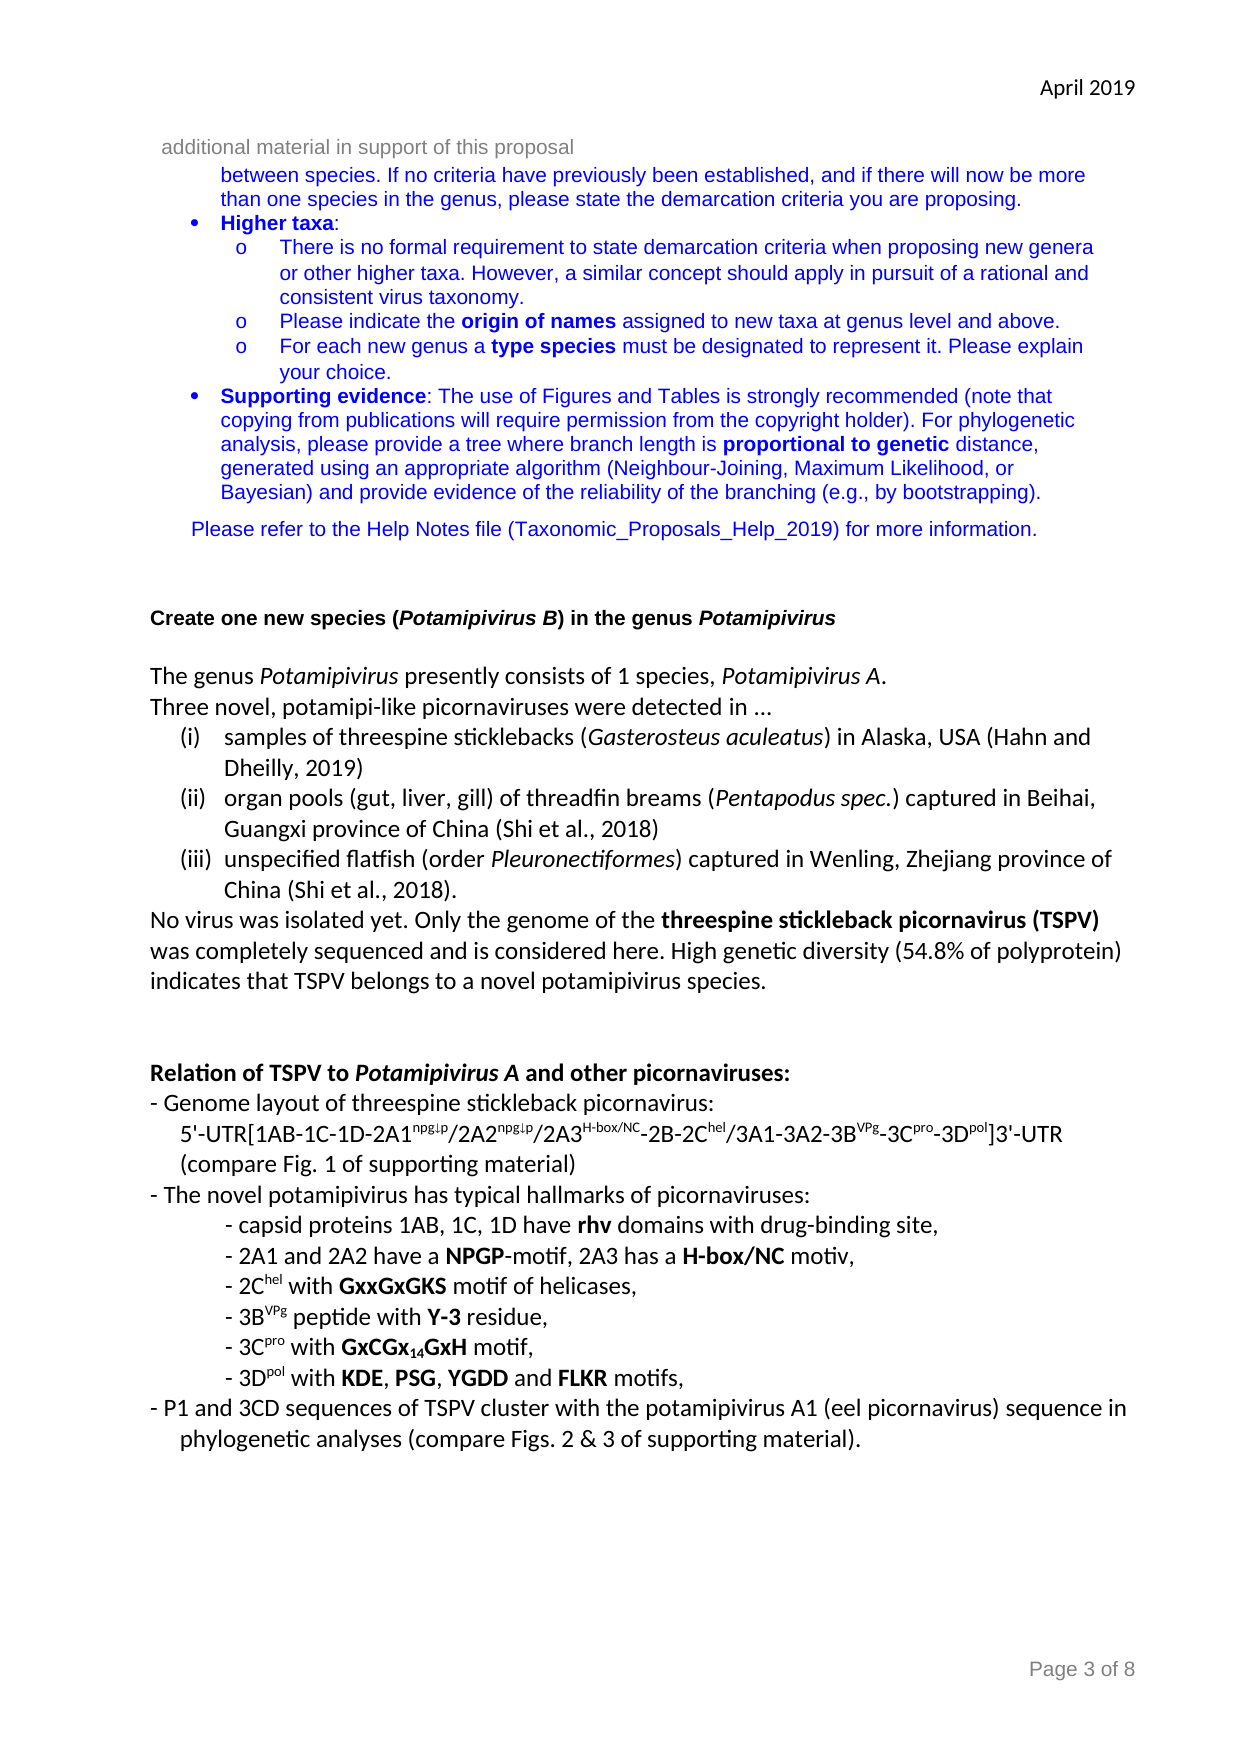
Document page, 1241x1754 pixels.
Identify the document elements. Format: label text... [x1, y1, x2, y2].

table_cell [150, 163, 1111, 577]
text The genus Potamipivirus presently consists of 1 species, Potamipivirus A. [150, 660, 1135, 691]
text Relation of TSPV to Potamipivirus A and other picornaviruses: [150, 1057, 1135, 1087]
text - Genome layout of threespine stickleback picornavirus: [150, 1087, 1135, 1118]
text (i) samples of threespine sticklebacks (Gasterosteus aculeatus) in Alaska, USA (Hahn and Dheilly, 2019) [179, 721, 1135, 782]
text Three novel, potamipi-like picornaviruses were detected in ... [150, 691, 1135, 721]
text - P1 and 3CD sequences of TSPV cluster with the potamipivirus A1 (eel picornavirus) sequence in phylogenetic analyses (compare Figs. 2 & 3 of supporting material). [150, 1393, 1135, 1454]
text No virus was isolated yet. Only the genome of the threespine stickleback picornavirus (TSPV) was completely sequenced and is considered here. High genetic diversity (54.8% of polyprotein) indicates that TSPV belongs to a novel potamipivirus species. [150, 904, 1135, 996]
text - 2A1 and 2A2 have a NPGP-motif, 2A3 has a H-box/NC motiv, [150, 1240, 1135, 1271]
text - 3Dpol with KDE, PSG, YGDD and FLKR motifs, [150, 1362, 1135, 1393]
text - 3Cpro with GxCGx14GxH motif, [150, 1332, 1135, 1362]
text Create one new species (Potamipivirus B) in the genus Potamipivirus [150, 606, 1135, 629]
text - 2Chel with GxxGxGKS motif of helicases, [150, 1271, 1135, 1301]
table_header additional material in support of this proposal [150, 135, 1111, 163]
text - The novel potamipivirus has typical hallmarks of picornaviruses: [150, 1179, 1135, 1209]
text - 3BVPg peptide with Y-3 residue, [150, 1301, 1135, 1332]
text (ii) organ pools (gut, liver, gill) of threadfin breams (Pentapodus spec.) captured in Beihai, Guangxi province of China (Shi et al., 2018) [179, 782, 1135, 843]
text (iii) unspecified flatfish (order Pleuronectiformes) captured in Wenling, Zhejiang province of China (Shi et al., 2018). [179, 843, 1135, 904]
text - capsid proteins 1AB, 1C, 1D have rhv domains with drug-binding site, [150, 1209, 1135, 1240]
text 5'-UTR[1AB-1C-1D-2A1npgp/2A2npgp/2A3H-box/NC-2B-2Chel/3A1-3A2-3BVPg-3Cpro-3Dpol]3'-UTR [150, 1118, 1135, 1148]
text (compare Fig. 1 of supporting material) [150, 1148, 1135, 1179]
